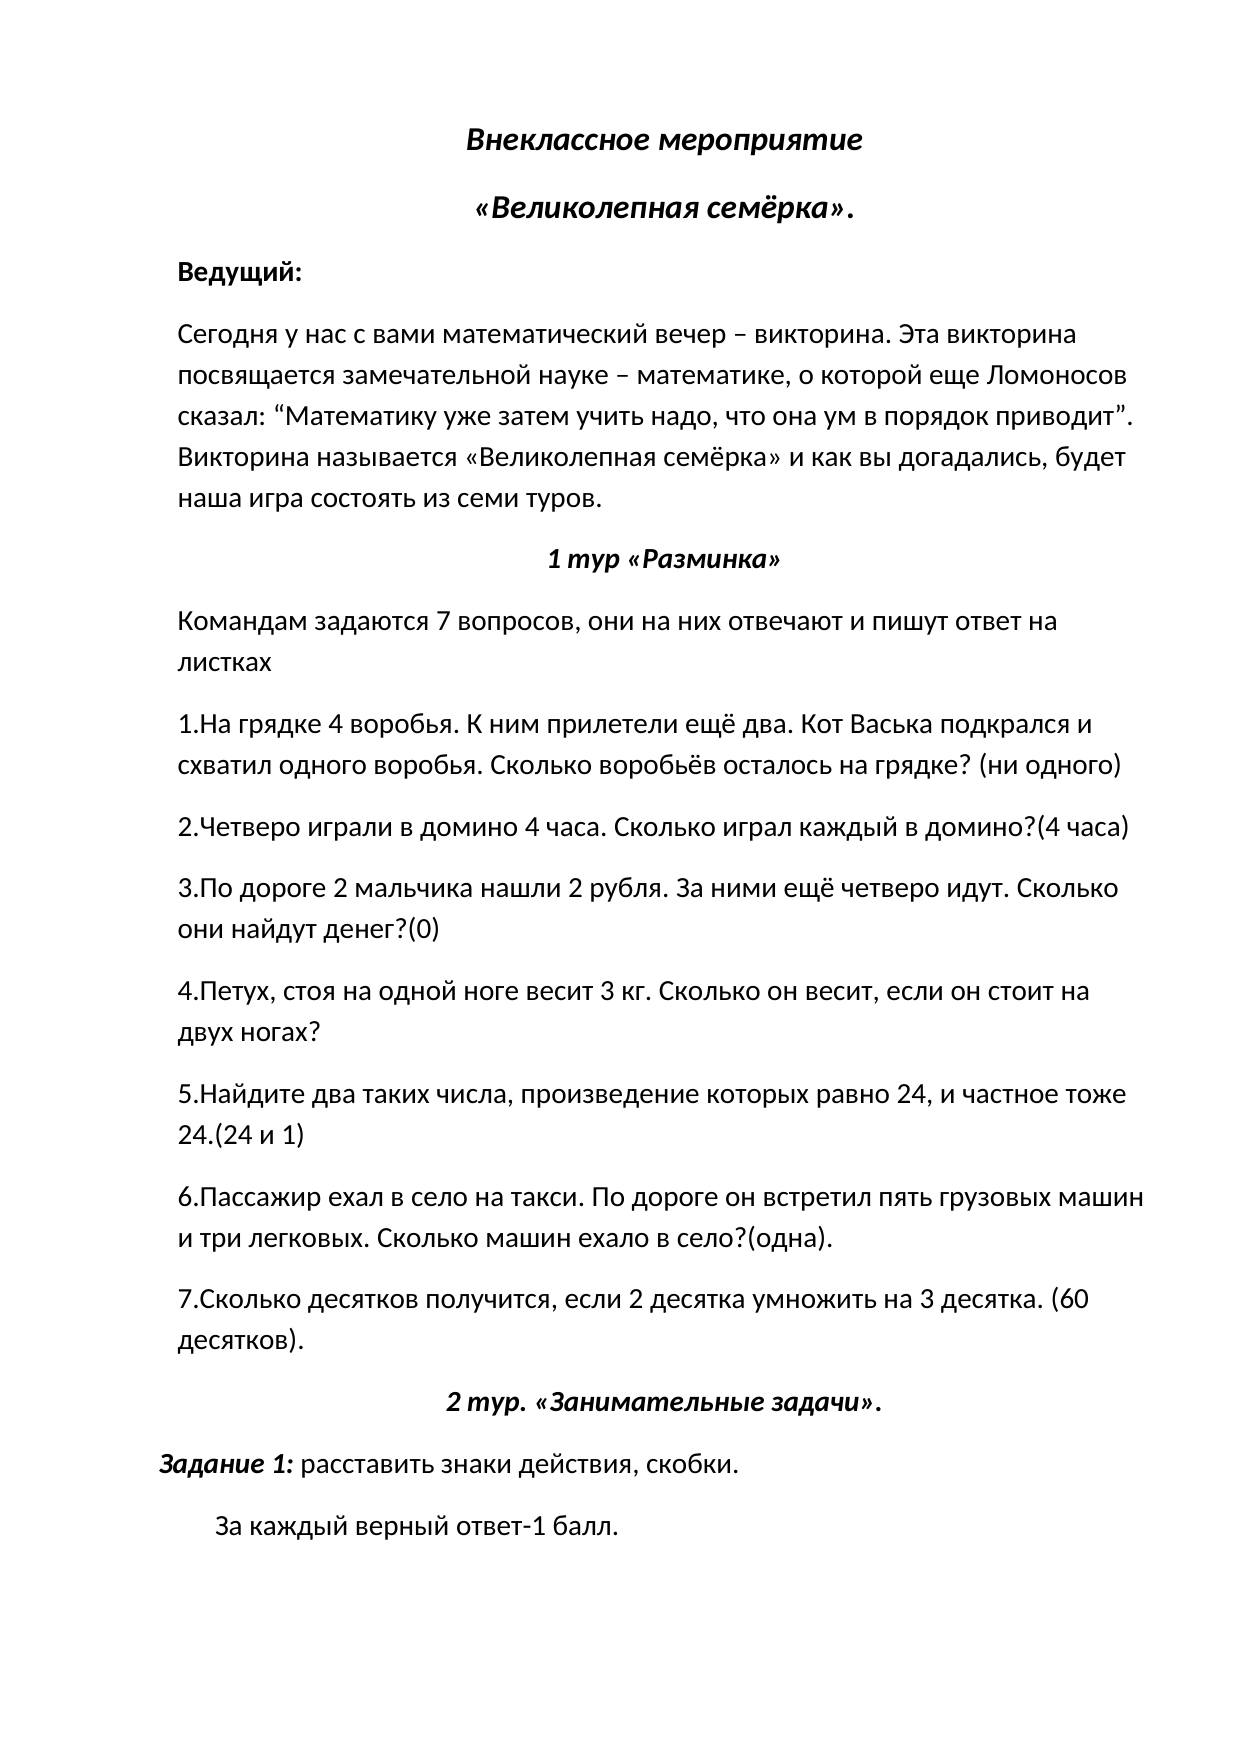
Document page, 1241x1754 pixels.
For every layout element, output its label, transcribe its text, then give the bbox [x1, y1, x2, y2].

text 1 тур «Разминка» [177, 541, 1152, 576]
text 2 тур. «Занимательные задачи». [177, 1383, 1152, 1419]
text 4.Петух, стоя на одной ноге весит 3 кг. Сколько он весит, если он стоит на двух ногах? [177, 972, 1152, 1049]
text 6.Пассажир ехал в село на такси. По дороге он встретил пять грузовых машин и три легковых. Сколько машин ехало в село?(одна). [177, 1178, 1152, 1254]
text За каждый верный ответ-1 балл. [158, 1507, 1152, 1542]
text 2.Четверо играли в домино 4 часа. Сколько играл каждый в домино?(4 часа) [177, 808, 1152, 843]
text Ведущий: [177, 253, 1152, 289]
text Внеклассное мероприятие [177, 118, 1152, 159]
text «Великолепная семёрка». [177, 186, 1152, 226]
text Сегодня у нас с вами математический вечер – викторина. Эта викторина посвящается замечательной науке – математике, о которой еще Ломоносов сказал: “Математику уже затем учить надо, что она ум в порядок приводит”. Викторина называется «Великолепная семёрка» и как вы догадались, будет наша игра состоять из семи туров. [177, 315, 1152, 514]
text Командам задаются 7 вопросов, они на них отвечают и пишут ответ на листках [177, 602, 1152, 679]
text 5.Найдите два таких числа, произведение которых равно 24, и частное тоже 24.(24 и 1) [177, 1075, 1152, 1152]
text Задание 1: расставить знаки действия, скобки. [158, 1445, 1152, 1481]
text 3.По дороге 2 мальчика нашли 2 рубля. За ними ещё четверо идут. Сколько они найдут денег?(0) [177, 869, 1152, 946]
text 1.На грядке 4 воробья. К ним прилетели ещё два. Кот Васька подкрался и схватил одного воробья. Сколько воробьёв осталось на грядке? (ни одного) [177, 705, 1152, 782]
text 7.Сколько десятков получится, если 2 десятка умножить на 3 десятка. (60 десятков). [177, 1280, 1152, 1357]
